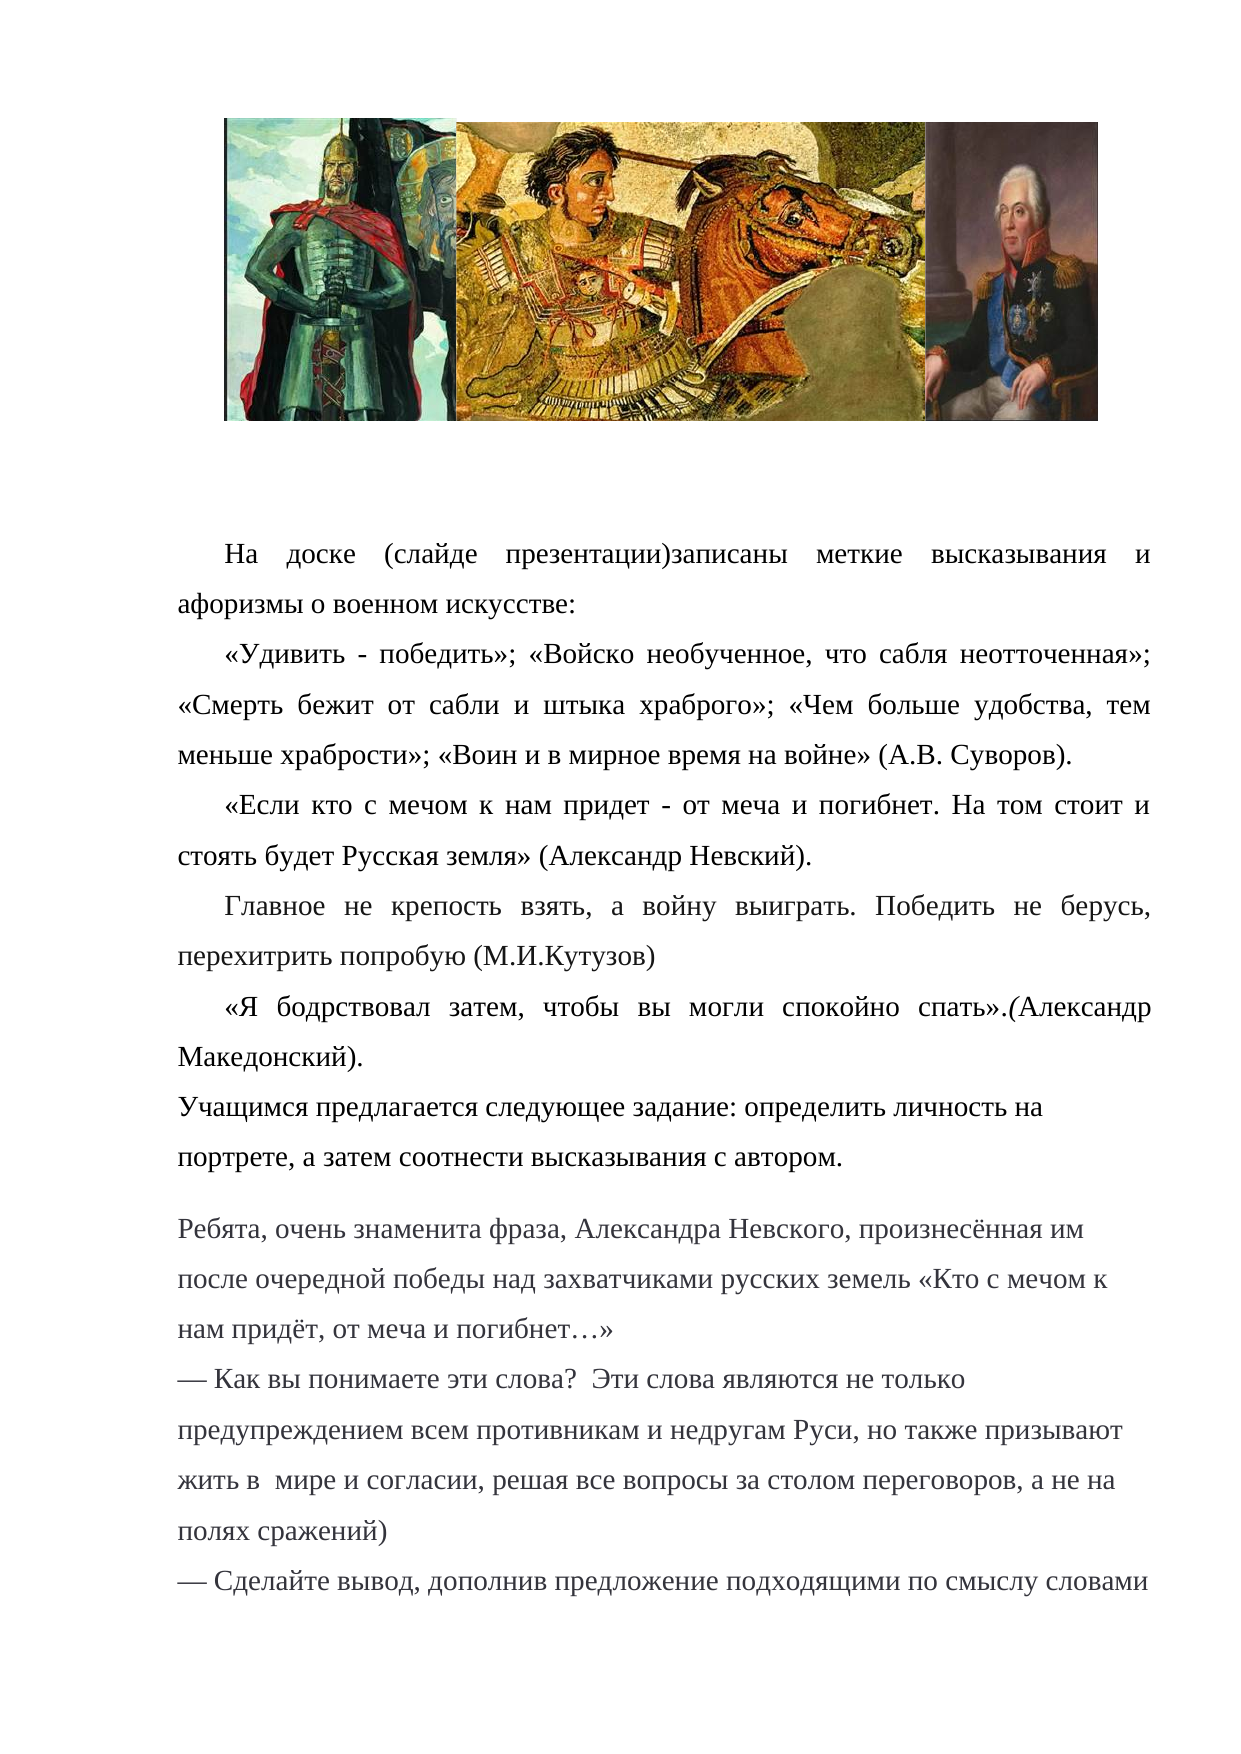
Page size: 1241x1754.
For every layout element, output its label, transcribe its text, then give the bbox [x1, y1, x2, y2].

text — Сделайте вывод, дополнив предложение подходящими по смыслу словами [177, 1563, 1152, 1596]
text Ребята, очень знаменита фраза, Александра Невского, произнесённая им после очередной победы над захватчиками русских земель «Кто с мечом к нам придёт, от меча и погибнет…» [177, 1211, 1152, 1345]
text — Как вы понимаете эти слова? Эти слова являются не только [177, 1362, 1152, 1395]
text На доске (слайде презентации)записаны меткие высказывания и афоризмы о военном искусстве: [177, 536, 1152, 620]
text «Если кто с мечом к нам придет - от меча и погибнет. На том стоит и стоять будет Русская земля» (Александр Невский). [177, 787, 1152, 871]
text «Я бодрствовал затем, чтобы вы могли спокойно спать».(Александр Македонский). [177, 989, 1152, 1072]
picture [224, 118, 1098, 421]
text «Удивить - победить»; «Войско необученное, что сабля неотточенная»; «Смерть бежит от сабли и штыка храброго»; «Чем больше удобства, тем меньше храбрости»; «Воин и в мирное время на войне» (А.В. Суворов). [177, 636, 1152, 771]
text предупреждением всем противникам и недругам Руси, но также призывают жить в мире и согласии, решая все вопросы за столом переговоров, а не на полях сражений) [177, 1412, 1152, 1546]
text Главное не крепость взять, а войну выиграть. Победить не берусь, перехитрить попробую (М.И.Кутузов) [177, 888, 1152, 972]
text Учащимся предлагается следующее задание: определить личность на портрете, а затем соотнести высказывания с автором. [177, 1089, 1152, 1173]
